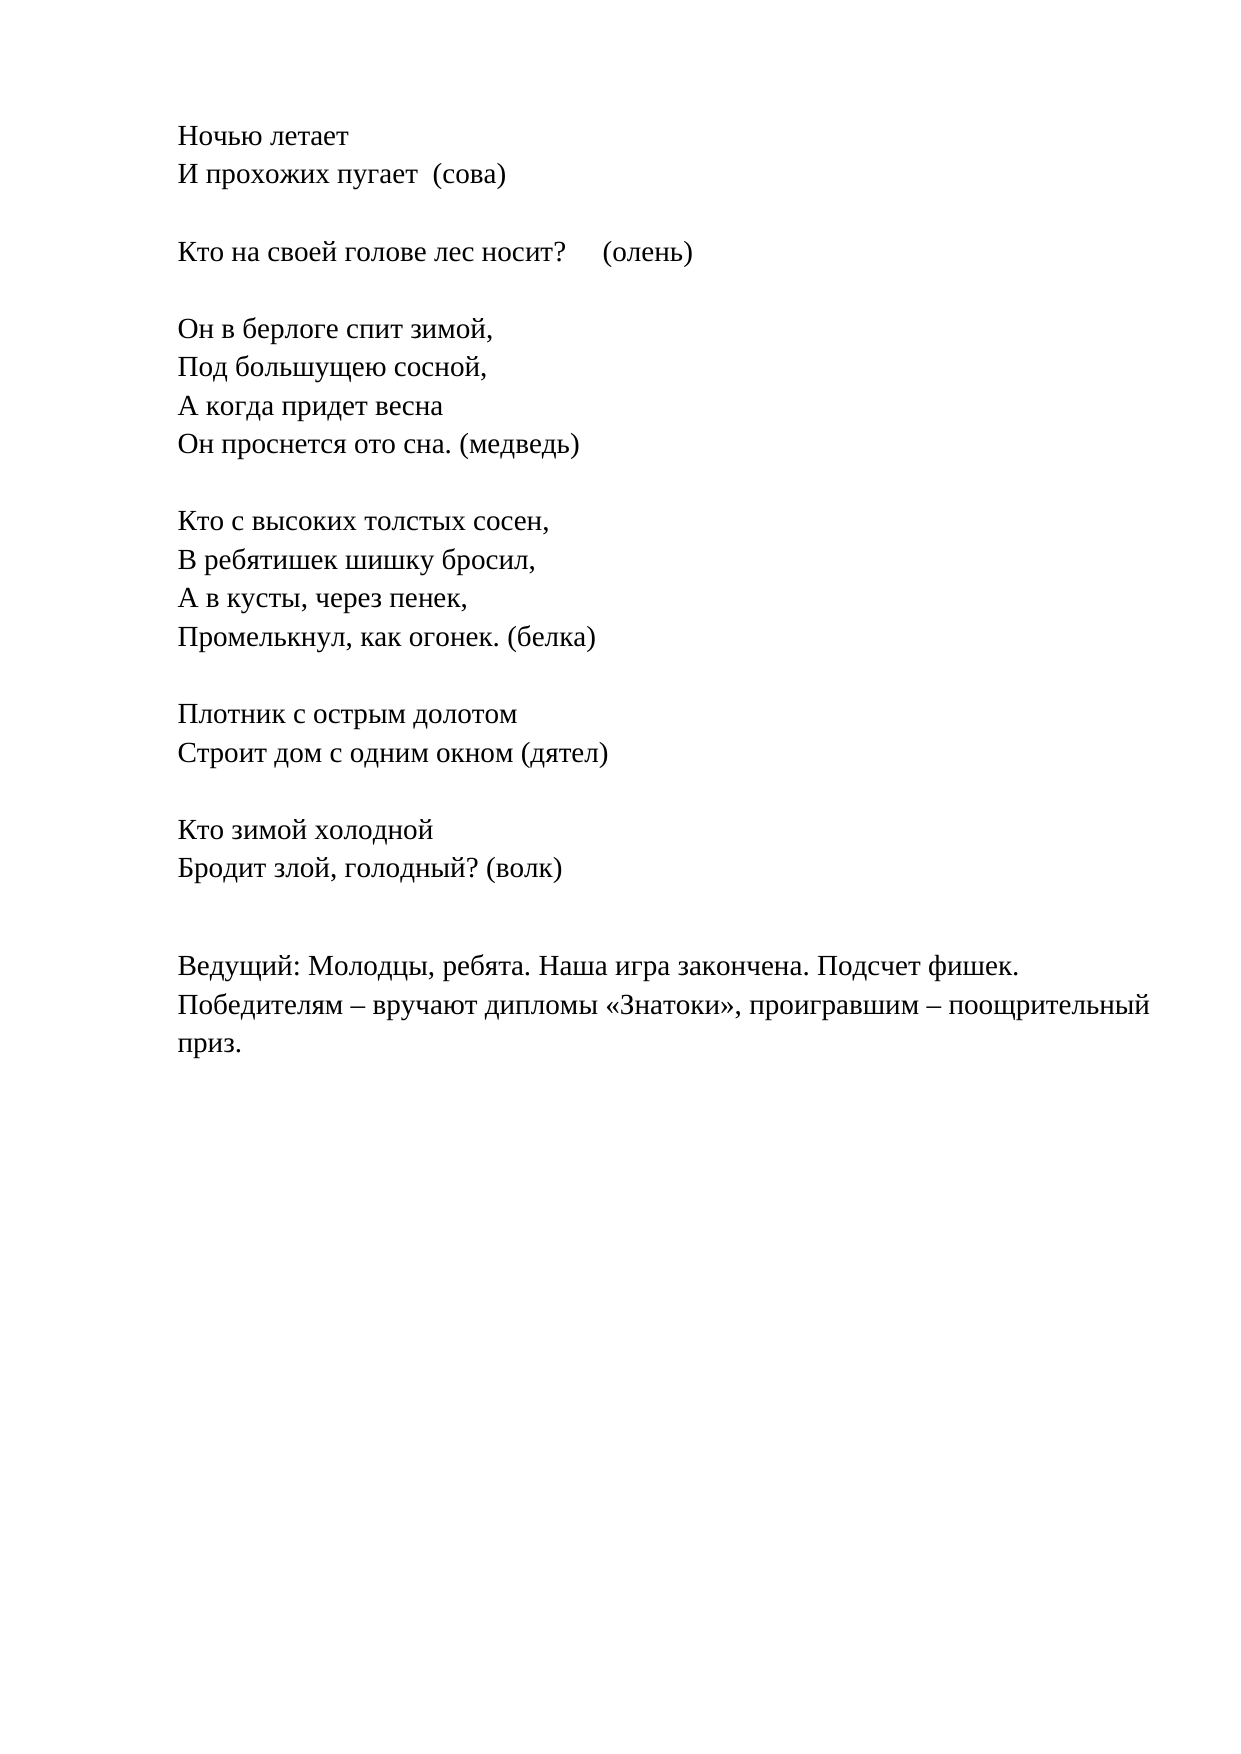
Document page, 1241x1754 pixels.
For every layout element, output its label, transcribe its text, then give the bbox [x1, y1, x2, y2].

text Кто с высоких толстых сосен, [177, 503, 1152, 537]
text В ребятишек шишку бросил, [177, 542, 1152, 576]
text Ведущий: Молодцы, ребята. Наша игра закончена. Подсчет фишек. Победителям – вручают дипломы «Знатоки», проигравшим – поощрительный приз. [177, 948, 1152, 1059]
text И прохожих пугает (сова) [177, 157, 1152, 190]
text Ночью летает [177, 118, 1152, 152]
text Он проснется ото сна. (медведь) [177, 426, 1152, 460]
text А в кусты, через пенек, [177, 581, 1152, 614]
text Промелькнул, как огонек. (белка) [177, 619, 1152, 653]
text Под большущею сосной, [177, 349, 1152, 383]
text Плотник с острым долотом [177, 696, 1152, 730]
text Кто на своей голове лес носит? (олень) [177, 234, 1152, 267]
text Бродит злой, голодный? (волк) [177, 850, 1152, 884]
text Кто зимой холодной [177, 812, 1152, 845]
text Он в берлоге спит зимой, [177, 311, 1152, 344]
text А когда придет весна [177, 388, 1152, 421]
text Строит дом с одним окном (дятел) [177, 735, 1152, 768]
